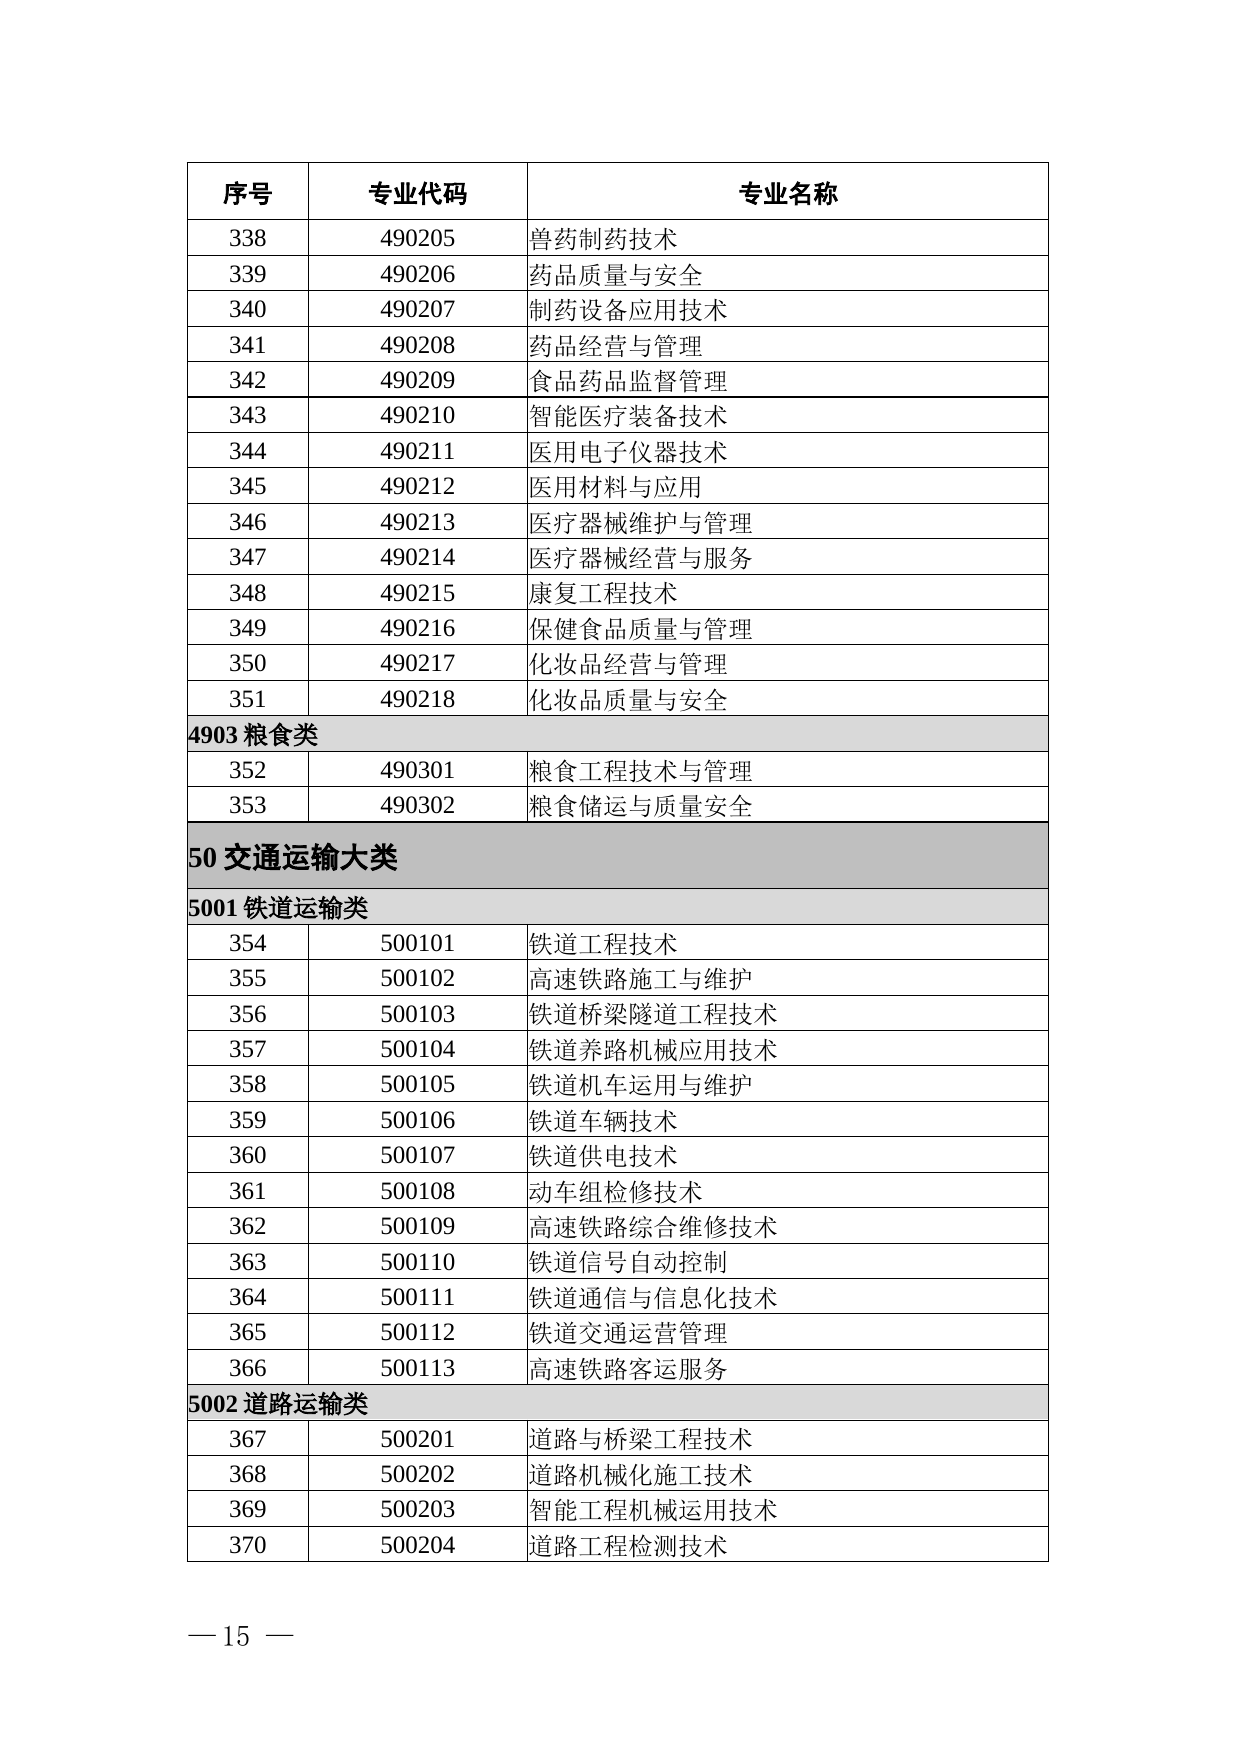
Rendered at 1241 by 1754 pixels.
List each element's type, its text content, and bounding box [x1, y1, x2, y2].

table_cell 490218 [309, 681, 527, 715]
table_cell 500111 [309, 1279, 527, 1313]
table_cell 350 [188, 645, 308, 680]
table_cell 490212 [309, 468, 527, 503]
table_cell 智能医疗装备技术 [528, 398, 1048, 432]
table_cell 351 [188, 681, 308, 715]
table_cell 490211 [309, 433, 527, 467]
table_cell 342 [188, 362, 308, 396]
table_cell 化妆品质量与安全 [528, 681, 1048, 715]
table_cell 500108 [309, 1173, 527, 1207]
table_cell 500103 [309, 996, 527, 1030]
table_cell 359 [188, 1102, 308, 1136]
table_cell 5001铁道运输类 [188, 889, 1048, 924]
table_cell 药品经营与管理 [528, 327, 1048, 361]
table_cell 365 [188, 1314, 308, 1349]
table_cell 358 [188, 1066, 308, 1101]
table_cell 铁道机车运用与维护 [528, 1066, 1048, 1101]
table_cell 高速铁路施工与维护 [528, 960, 1048, 994]
table_cell 348 [188, 575, 308, 609]
table_cell 490207 [309, 291, 527, 326]
table_cell 344 [188, 433, 308, 467]
table_cell 500110 [309, 1244, 527, 1278]
table_cell 490210 [309, 398, 527, 432]
table_cell 50交通运输大类 [188, 823, 1048, 888]
table_cell 370 [188, 1527, 308, 1561]
table_cell 368 [188, 1456, 308, 1490]
table_cell 铁道供电技术 [528, 1137, 1048, 1172]
table_cell 500107 [309, 1137, 527, 1172]
table_cell 353 [188, 787, 308, 821]
table_cell 道路工程检测技术 [528, 1527, 1048, 1561]
table_header 专业代码 [309, 163, 527, 219]
table_cell 347 [188, 539, 308, 573]
table_cell 345 [188, 468, 308, 503]
table_cell 349 [188, 610, 308, 644]
table_cell 500104 [309, 1031, 527, 1065]
table_cell 490213 [309, 504, 527, 538]
table_cell 5002道路运输类 [188, 1385, 1048, 1419]
table_cell 490209 [309, 362, 527, 396]
table_cell 兽药制药技术 [528, 220, 1048, 255]
table_cell 康复工程技术 [528, 575, 1048, 609]
table_cell 500106 [309, 1102, 527, 1136]
table_cell 化妆品经营与管理 [528, 645, 1048, 680]
table_cell 355 [188, 960, 308, 994]
table_cell 500202 [309, 1456, 527, 1490]
table_cell 4903粮食类 [188, 716, 1048, 751]
table_cell 366 [188, 1350, 308, 1384]
table_cell 铁道工程技术 [528, 925, 1048, 959]
table_cell 医疗器械维护与管理 [528, 504, 1048, 538]
table_cell 352 [188, 752, 308, 786]
table_cell 医用电子仪器技术 [528, 433, 1048, 467]
table_cell 360 [188, 1137, 308, 1172]
table_cell 490301 [309, 752, 527, 786]
table_cell 铁道车辆技术 [528, 1102, 1048, 1136]
table_cell 保健食品质量与管理 [528, 610, 1048, 644]
table_cell 354 [188, 925, 308, 959]
table_cell 338 [188, 220, 308, 255]
table_cell 341 [188, 327, 308, 361]
table_cell 490208 [309, 327, 527, 361]
table_cell 粮食储运与质量安全 [528, 787, 1048, 821]
table_cell 高速铁路综合维修技术 [528, 1208, 1048, 1242]
table_cell 高速铁路客运服务 [528, 1350, 1048, 1384]
table_cell 339 [188, 256, 308, 290]
table_header 专业名称 [528, 163, 1048, 219]
table_cell 490214 [309, 539, 527, 573]
table_cell 362 [188, 1208, 308, 1242]
table_cell 340 [188, 291, 308, 326]
table_cell 490216 [309, 610, 527, 644]
table_cell 490215 [309, 575, 527, 609]
table_cell 343 [188, 398, 308, 432]
table_cell 粮食工程技术与管理 [528, 752, 1048, 786]
table_cell 490206 [309, 256, 527, 290]
table_cell 367 [188, 1421, 308, 1455]
table_cell 364 [188, 1279, 308, 1313]
table_cell 500101 [309, 925, 527, 959]
table_cell 500113 [309, 1350, 527, 1384]
table_cell 食品药品监督管理 [528, 362, 1048, 396]
table_cell 363 [188, 1244, 308, 1278]
table_cell 铁道养路机械应用技术 [528, 1031, 1048, 1065]
table_cell 制药设备应用技术 [528, 291, 1048, 326]
table_cell 500201 [309, 1421, 527, 1455]
table_cell 医用材料与应用 [528, 468, 1048, 503]
table_cell 铁道通信与信息化技术 [528, 1279, 1048, 1313]
table_cell 道路机械化施工技术 [528, 1456, 1048, 1490]
table_cell 369 [188, 1491, 308, 1526]
table_cell 铁道交通运营管理 [528, 1314, 1048, 1349]
table_header 序号 [188, 163, 308, 219]
table_cell 500102 [309, 960, 527, 994]
table_cell 500203 [309, 1491, 527, 1526]
table_cell 490302 [309, 787, 527, 821]
table_cell 药品质量与安全 [528, 256, 1048, 290]
table_cell 500109 [309, 1208, 527, 1242]
table_cell 道路与桥梁工程技术 [528, 1421, 1048, 1455]
table_cell 490205 [309, 220, 527, 255]
table_cell 铁道桥梁隧道工程技术 [528, 996, 1048, 1030]
table_cell 346 [188, 504, 308, 538]
table_cell 医疗器械经营与服务 [528, 539, 1048, 573]
table_cell 智能工程机械运用技术 [528, 1491, 1048, 1526]
table_cell 500105 [309, 1066, 527, 1101]
table_cell 356 [188, 996, 308, 1030]
table_cell 铁道信号自动控制 [528, 1244, 1048, 1278]
table_cell 500204 [309, 1527, 527, 1561]
table_cell 361 [188, 1173, 308, 1207]
table_cell 动车组检修技术 [528, 1173, 1048, 1207]
table_cell 357 [188, 1031, 308, 1065]
table_cell 490217 [309, 645, 527, 680]
table_cell 500112 [309, 1314, 527, 1349]
